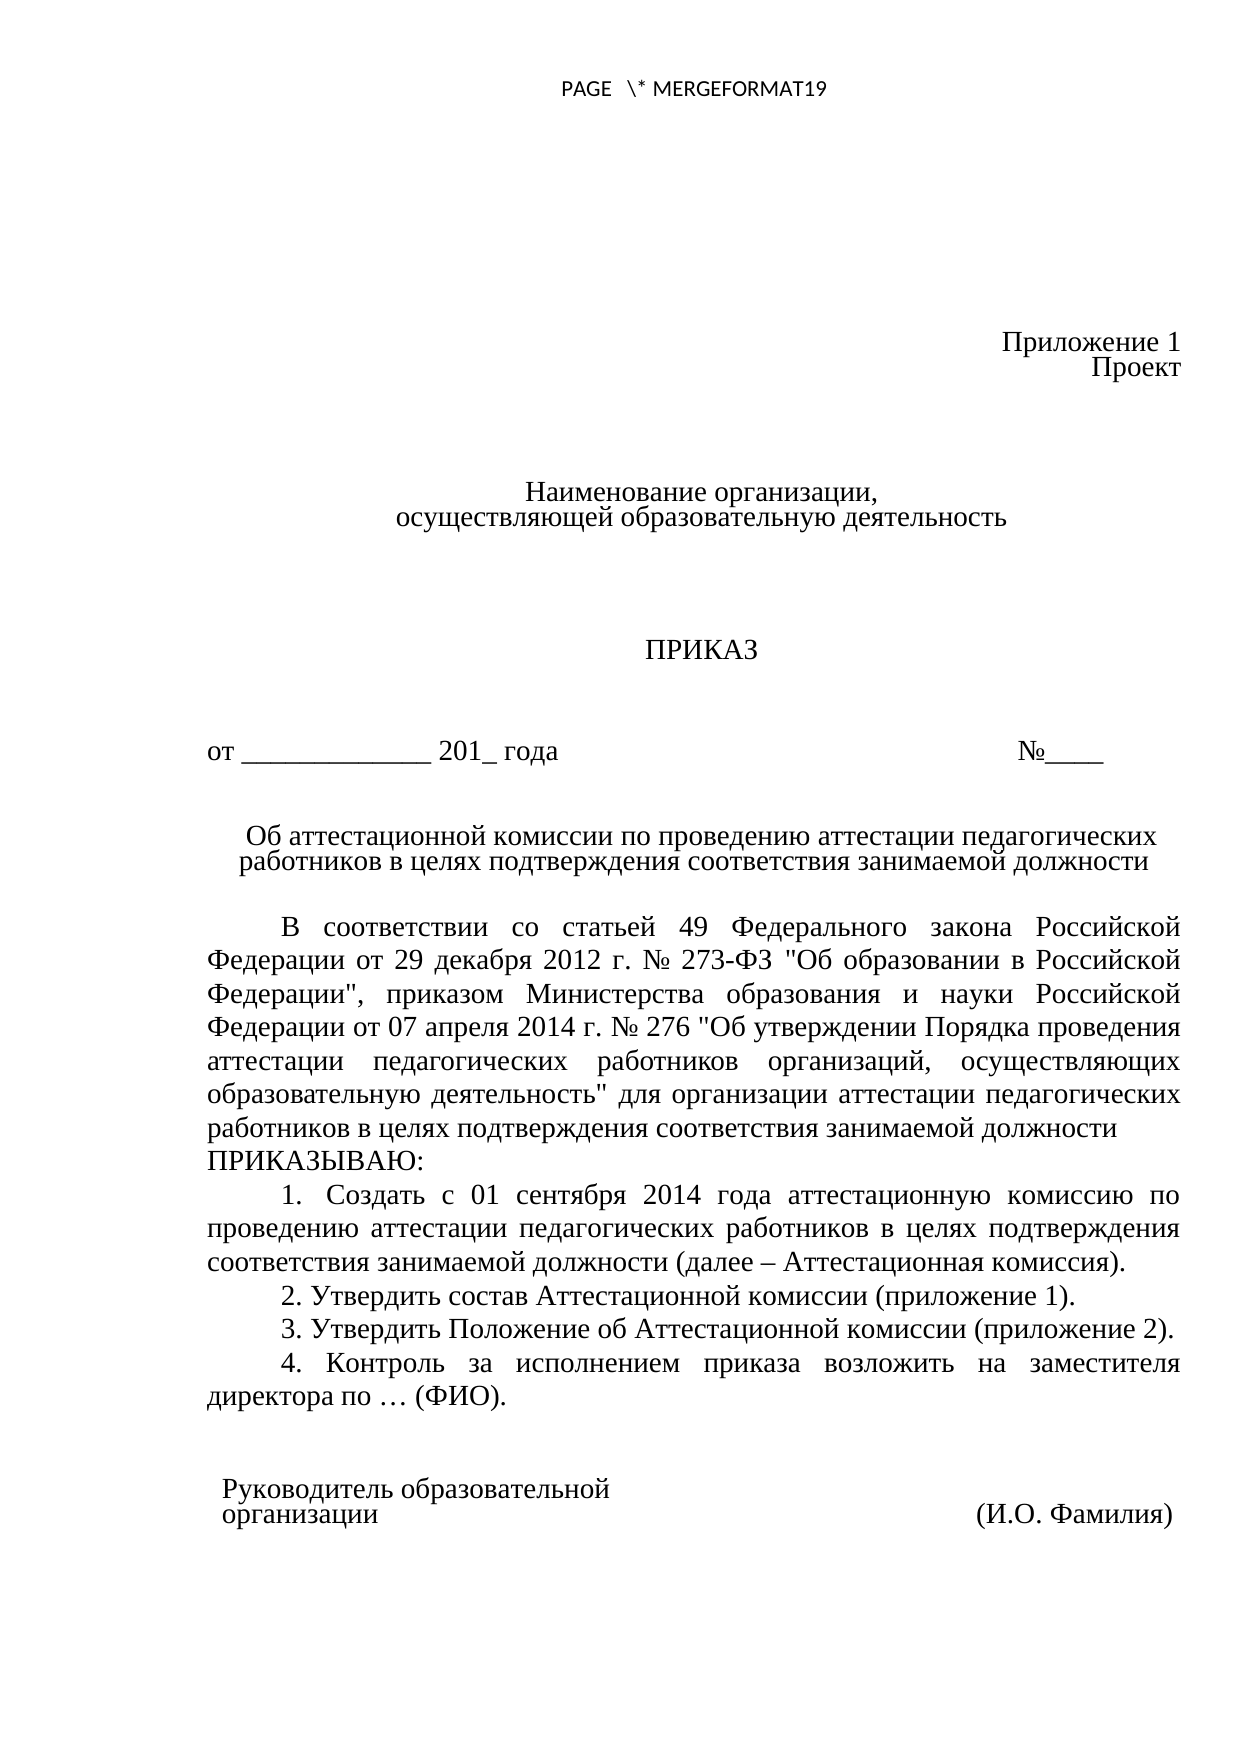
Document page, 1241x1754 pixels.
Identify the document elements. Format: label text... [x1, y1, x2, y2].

text Наименование организации, [207, 482, 1181, 507]
text осуществляющей образовательную деятельность [207, 507, 1181, 532]
text 3. Утвердить Положение об Аттестационной комиссии (приложение 2). [207, 1311, 1181, 1345]
text организации (И.О. Фамилия) [207, 1504, 983, 1529]
text организации (И.О. Фамилия) [980, 1504, 1181, 1529]
text 1. Создать с 01 сентября 2014 года аттестационную комиссию по проведению аттестации педагогических работников в целях подтверждения соответствия занимаемой должности (далее – Аттестационная комиссия). [207, 1177, 1181, 1278]
text Об аттестационной комиссии по проведению аттестации педагогических работников в целях подтверждения соответствия занимаемой должности [207, 825, 1181, 875]
text Руководитель образовательной [207, 1479, 1181, 1504]
text 4. Контроль за исполнением приказа возложить на заместителя директора по … (ФИО). [207, 1345, 1181, 1412]
text ПРИКАЗЫВАЮ: [207, 1143, 1181, 1177]
text от _____________ 201_ года №____ [207, 733, 1181, 767]
text Проект [207, 356, 1181, 381]
text Приложение 1 [207, 331, 1181, 356]
text В соответствии со статьей 49 Федерального закона Российской Федерации от 29 декабря 2012 г. № 273-ФЗ "Об образовании в Российской Федерации", приказом Министерства образования и науки Российской Федерации от 07 апреля 2014 г. № 276 "Об утверждении Порядка проведения аттестации педагогических работников организаций, осуществляющих образовательную деятельность" для организации аттестации педагогических работников в целях подтверждения соответствия занимаемой должности [207, 909, 1181, 1143]
text ПРИКАЗ [207, 632, 1181, 666]
text 2. Утвердить состав Аттестационной комиссии (приложение 1). [207, 1278, 1181, 1311]
